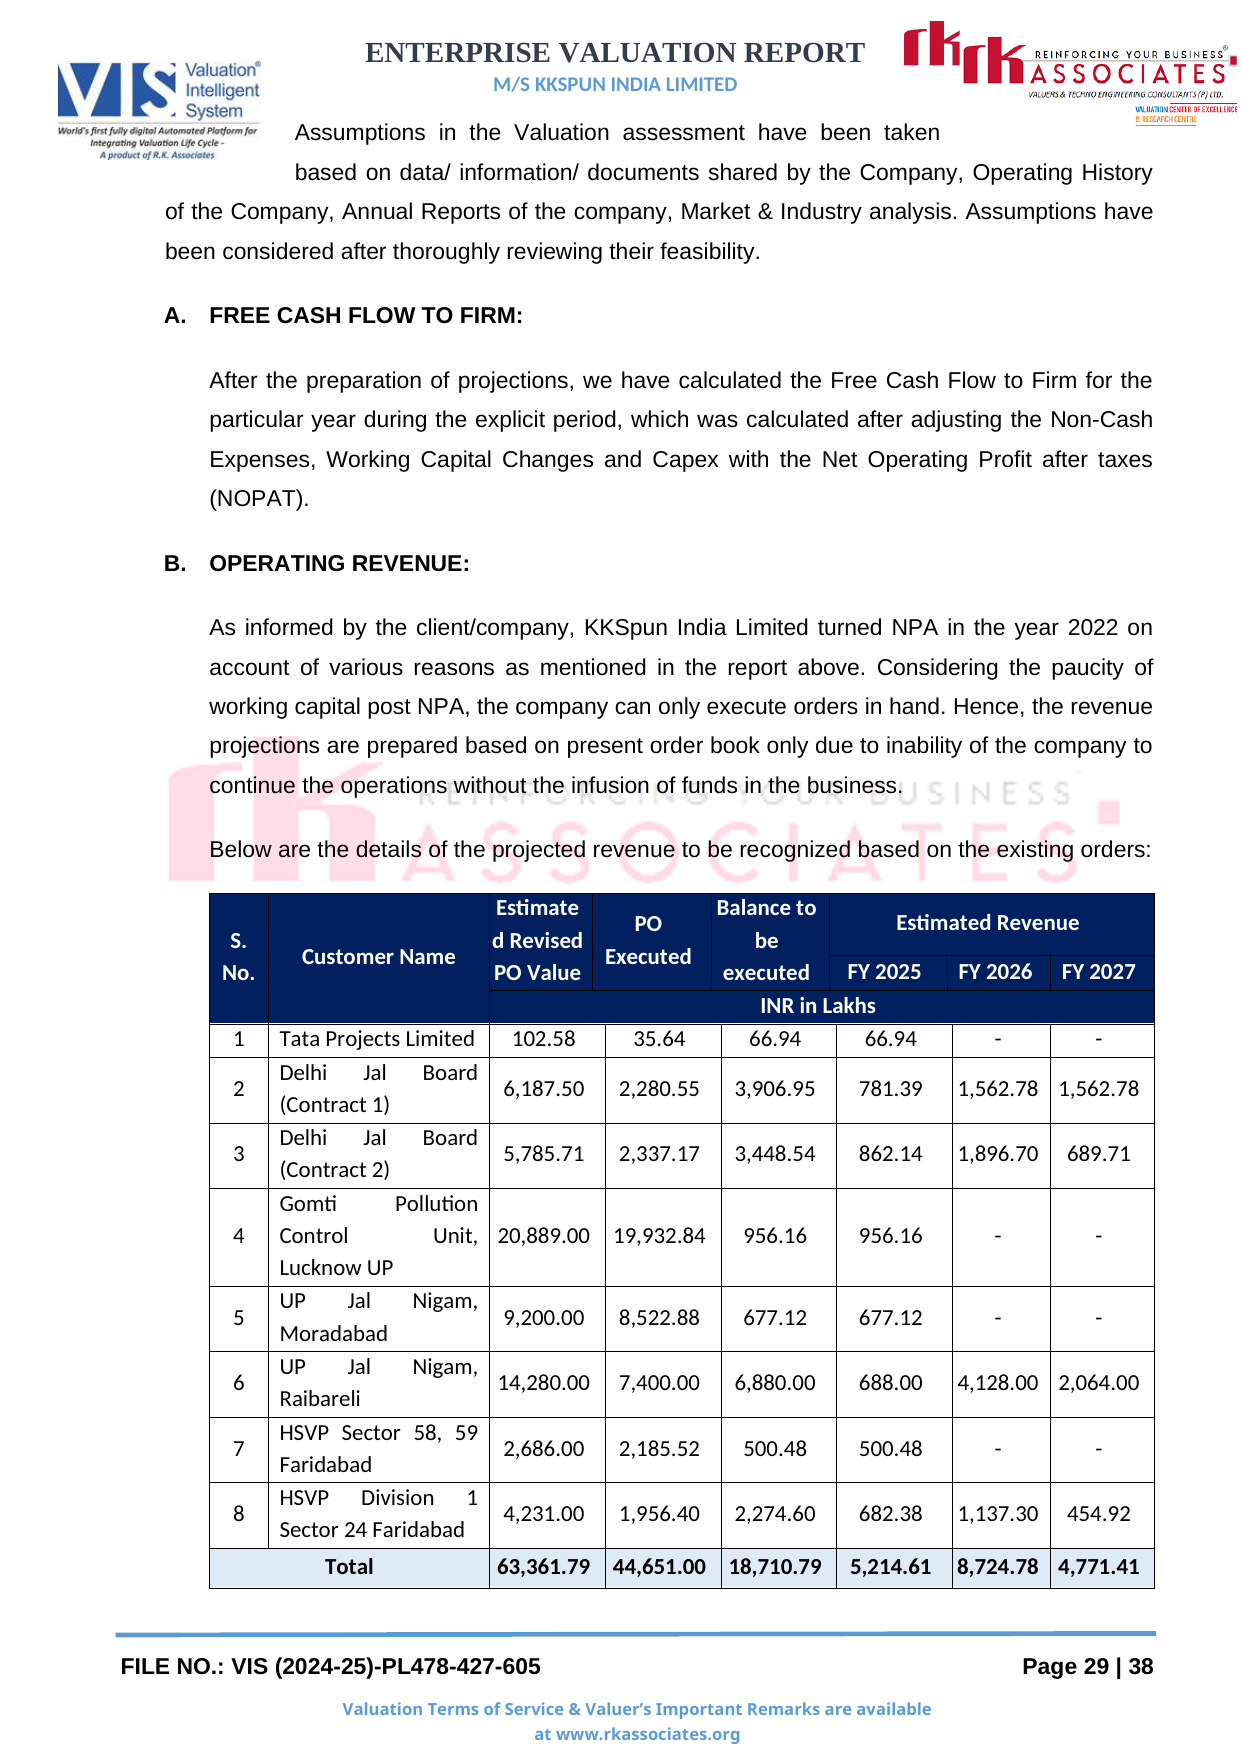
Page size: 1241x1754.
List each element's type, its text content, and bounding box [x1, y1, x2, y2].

table_cell - [953, 1418, 1050, 1482]
table_cell 500.48 [837, 1418, 952, 1482]
table_cell - [1051, 1025, 1154, 1057]
list Below are the details of the projected revenue to be recognized based on the existing orders: [209, 836, 1154, 863]
table_cell 1,896.70 [953, 1124, 1050, 1188]
table_cell 19,932.84 [606, 1189, 721, 1286]
table_cell HSVP Sector 58, 59 Faridabad [269, 1418, 489, 1482]
table_header Balance to be executed [712, 894, 829, 990]
table_cell 4,128.00 [953, 1352, 1050, 1417]
table_cell 20,889.00 [490, 1189, 605, 1286]
table_cell - [1051, 1287, 1154, 1351]
table_cell FY 2026 [948, 956, 1050, 990]
table_cell HSVP Division 1 Sector 24 Faridabad [269, 1483, 489, 1548]
list FREE CASH FLOW TO FIRM: [164, 302, 1154, 328]
table_cell 63,361.79 [490, 1549, 605, 1587]
table_cell 2,064.00 [1051, 1352, 1154, 1417]
table_cell - [953, 1287, 1050, 1351]
list As informed by the client/company, KKSpun India Limited turned NPA in the year 2022 on account of various reasons as mentioned in the report above. Considering the paucity of working capital post NPA, the company can only execute orders in hand. Hence, the revenue projections are prepared based on present order book only due to inability of the company to continue the operations without the infusion of funds in the business. [209, 614, 1154, 798]
table_cell 5,214.61 [837, 1549, 952, 1587]
table_cell 2,686.00 [490, 1418, 605, 1482]
table_cell 956.16 [837, 1189, 952, 1286]
table_cell 3 [210, 1124, 268, 1188]
table_cell Delhi Jal Board (Contract 1) [269, 1058, 489, 1122]
table_cell 677.12 [837, 1287, 952, 1351]
table_cell 1 [210, 1025, 268, 1057]
table_cell FY 2027 [1051, 956, 1154, 990]
table_cell UP Jal Nigam, Moradabad [269, 1287, 489, 1351]
table_cell 2,185.52 [606, 1418, 721, 1482]
table_cell 1,562.78 [953, 1058, 1050, 1122]
table_cell - [1051, 1189, 1154, 1286]
table_cell 6,187.50 [490, 1058, 605, 1122]
table_cell Tata Projects Limited [269, 1025, 489, 1057]
table_cell UP Jal Nigam, Raibareli [269, 1352, 489, 1417]
table_cell 500.48 [722, 1418, 836, 1482]
text Assumptions in the Valuation assessment have been taken based on data/ information/ documents shared by the Company, Operating History of the Company, Annual Reports of the company, Market & Industry analysis. Assumptions have been considered after thoroughly reviewing their feasibility. [165, 119, 1154, 264]
table_cell 66.94 [837, 1025, 952, 1057]
table_cell 1,562.78 [1051, 1058, 1154, 1122]
table_header Estimated Revised PO Value [490, 894, 592, 990]
table_cell 677.12 [722, 1287, 836, 1351]
table_cell Total [210, 1549, 489, 1587]
table_cell - [1051, 1418, 1154, 1482]
table_cell - [953, 1025, 1050, 1057]
table_cell 2,274.60 [722, 1483, 836, 1548]
table_cell 102.58 [490, 1025, 605, 1057]
table_cell 2,337.17 [606, 1124, 721, 1188]
table_header Customer Name [269, 894, 489, 1023]
table_cell FY 2025 [830, 956, 947, 990]
table_header S. No. [210, 894, 268, 1023]
table_cell 1,956.40 [606, 1483, 721, 1548]
table_cell 2,280.55 [606, 1058, 721, 1122]
table_cell 4 [210, 1189, 268, 1286]
table_cell 18,710.79 [722, 1549, 836, 1587]
table_cell Gomti Pollution Control Unit, Lucknow UP [269, 1189, 489, 1286]
table_cell 7 [210, 1418, 268, 1482]
table_cell 35.64 [606, 1025, 721, 1057]
table_cell 8,724.78 [953, 1549, 1050, 1587]
table_cell 9,200.00 [490, 1287, 605, 1351]
table_cell 4,771.41 [1051, 1549, 1154, 1587]
table_cell - [953, 1189, 1050, 1286]
table_cell 5 [210, 1287, 268, 1351]
table_cell 862.14 [837, 1124, 952, 1188]
table_cell 8 [210, 1483, 268, 1548]
table_cell 682.38 [837, 1483, 952, 1548]
table_cell 4,231.00 [490, 1483, 605, 1548]
table_cell 956.16 [722, 1189, 836, 1286]
table_cell INR in Lakhs [490, 991, 1154, 1023]
table_cell 2 [210, 1058, 268, 1122]
table_cell Delhi Jal Board (Contract 2) [269, 1124, 489, 1188]
picture [898, 14, 1237, 125]
table_cell 6,880.00 [722, 1352, 836, 1417]
table_cell 3,448.54 [722, 1124, 836, 1188]
table_cell 14,280.00 [490, 1352, 605, 1417]
table_cell 1,137.30 [953, 1483, 1050, 1548]
picture [57, 61, 261, 160]
table_cell 7,400.00 [606, 1352, 721, 1417]
table_header PO Executed [593, 894, 711, 990]
table_cell 44,651.00 [606, 1549, 721, 1587]
table_cell 66.94 [722, 1025, 836, 1057]
table_cell 8,522.88 [606, 1287, 721, 1351]
table_cell 689.71 [1051, 1124, 1154, 1188]
list OPERATING REVENUE: [164, 549, 1154, 576]
table_cell 454.92 [1051, 1483, 1154, 1548]
table_cell 3,906.95 [722, 1058, 836, 1122]
list After the preparation of projections, we have calculated the Free Cash Flow to Firm for the particular year during the explicit period, which was calculated after adjusting the Non-Cash Expenses, Working Capital Changes and Capex with the Net Operating Profit after taxes (NOPAT). [209, 367, 1154, 511]
table_cell 781.39 [837, 1058, 952, 1122]
table_cell 688.00 [837, 1352, 952, 1417]
table_header Estimated Revenue [830, 894, 1154, 955]
table_cell 5,785.71 [490, 1124, 605, 1188]
table_cell 6 [210, 1352, 268, 1417]
